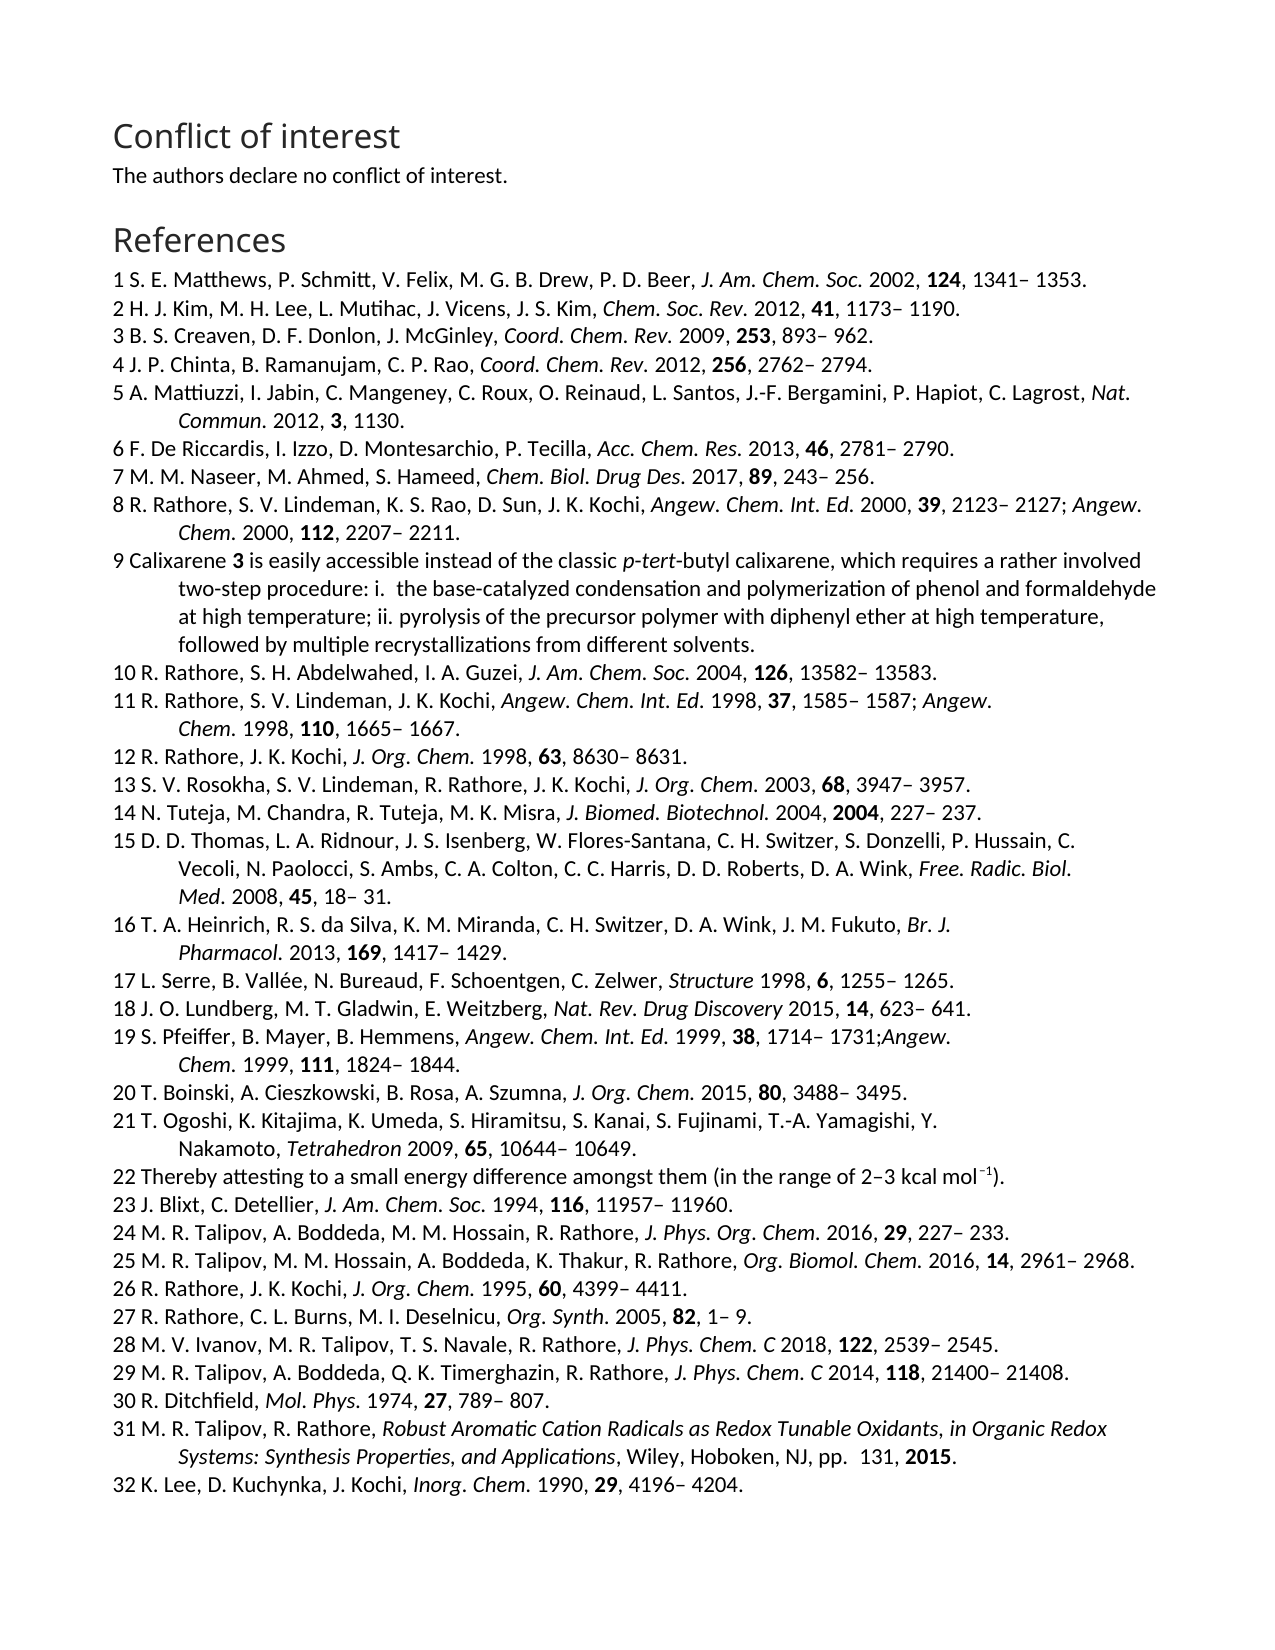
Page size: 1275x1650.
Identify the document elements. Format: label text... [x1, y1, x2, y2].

text 7 M. M. Naseer, M. Ahmed, S. Hameed, Chem. Biol. Drug Des. 2017, 89, 243– 256. [112, 462, 1162, 490]
text 6 F. De Riccardis, I. Izzo, D. Montesarchio, P. Tecilla, Acc. Chem. Res. 2013, 46, 2781– 2790. [112, 434, 1162, 462]
text 16 T. A. Heinrich, R. S. da Silva, K. M. Miranda, C. H. Switzer, D. A. Wink, J. M. Fukuto, Br. J. Pharmacol. 2013, 169, 1417– 1429. [112, 910, 1162, 966]
text 15 D. D. Thomas, L. A. Ridnour, J. S. Isenberg, W. Flores-Santana, C. H. Switzer, S. Donzelli, P. Hussain, C. Vecoli, N. Paolocci, S. Ambs, C. A. Colton, C. C. Harris, D. D. Roberts, D. A. Wink, Free. Radic. Biol. Med. 2008, 45, 18– 31. [112, 826, 1162, 910]
text 8 R. Rathore, S. V. Lindeman, K. S. Rao, D. Sun, J. K. Kochi, Angew. Chem. Int. Ed. 2000, 39, 2123– 2127; Angew. Chem. 2000, 112, 2207– 2211. [112, 490, 1162, 546]
text 12 R. Rathore, J. K. Kochi, J. Org. Chem. 1998, 63, 8630– 8631. [112, 742, 1162, 770]
text 1 S. E. Matthews, P. Schmitt, V. Felix, M. G. B. Drew, P. D. Beer, J. Am. Chem. Soc. 2002, 124, 1341– 1353. [112, 266, 1162, 294]
text 29 M. R. Talipov, A. Boddeda, Q. K. Timerghazin, R. Rathore, J. Phys. Chem. C 2014, 118, 21400– 21408. [112, 1358, 1162, 1386]
text 20 T. Boinski, A. Cieszkowski, B. Rosa, A. Szumna, J. Org. Chem. 2015, 80, 3488– 3495. [112, 1078, 1162, 1106]
text 25 M. R. Talipov, M. M. Hossain, A. Boddeda, K. Thakur, R. Rathore, Org. Biomol. Chem. 2016, 14, 2961– 2968. [112, 1246, 1162, 1274]
text 14 N. Tuteja, M. Chandra, R. Tuteja, M. K. Misra, J. Biomed. Biotechnol. 2004, 2004, 227– 237. [112, 798, 1162, 826]
text 27 R. Rathore, C. L. Burns, M. I. Deselnicu, Org. Synth. 2005, 82, 1– 9. [112, 1302, 1162, 1330]
subtitle References [112, 217, 1162, 262]
text 28 M. V. Ivanov, M. R. Talipov, T. S. Navale, R. Rathore, J. Phys. Chem. C 2018, 122, 2539– 2545. [112, 1330, 1162, 1358]
text 18 J. O. Lundberg, M. T. Gladwin, E. Weitzberg, Nat. Rev. Drug Discovery 2015, 14, 623– 641. [112, 994, 1162, 1022]
text 11 R. Rathore, S. V. Lindeman, J. K. Kochi, Angew. Chem. Int. Ed. 1998, 37, 1585– 1587; Angew. Chem. 1998, 110, 1665– 1667. [112, 686, 1162, 742]
text 26 R. Rathore, J. K. Kochi, J. Org. Chem. 1995, 60, 4399– 4411. [112, 1274, 1162, 1302]
text The authors declare no conflict of interest. [112, 161, 1162, 189]
text 17 L. Serre, B. Vallée, N. Bureaud, F. Schoentgen, C. Zelwer, Structure 1998, 6, 1255– 1265. [112, 966, 1162, 994]
text 4 J. P. Chinta, B. Ramanujam, C. P. Rao, Coord. Chem. Rev. 2012, 256, 2762– 2794. [112, 350, 1162, 378]
subtitle Conflict of interest [112, 112, 1162, 158]
text 13 S. V. Rosokha, S. V. Lindeman, R. Rathore, J. K. Kochi, J. Org. Chem. 2003, 68, 3947– 3957. [112, 770, 1162, 798]
text 31 M. R. Talipov, R. Rathore, Robust Aromatic Cation Radicals as Redox Tunable Oxidants, in Organic Redox Systems: Synthesis Properties, and Applications, Wiley, Hoboken, NJ, pp. 131, 2015. [112, 1414, 1162, 1471]
text 30 R. Ditchfield, Mol. Phys. 1974, 27, 789– 807. [112, 1386, 1162, 1414]
text 21 T. Ogoshi, K. Kitajima, K. Umeda, S. Hiramitsu, S. Kanai, S. Fujinami, T.-A. Yamagishi, Y. Nakamoto, Tetrahedron 2009, 65, 10644– 10649. [112, 1106, 1162, 1162]
text 22 Thereby attesting to a small energy difference amongst them (in the range of 2–3 kcal mol−1). [112, 1162, 1162, 1190]
text 24 M. R. Talipov, A. Boddeda, M. M. Hossain, R. Rathore, J. Phys. Org. Chem. 2016, 29, 227– 233. [112, 1218, 1162, 1246]
text 5 A. Mattiuzzi, I. Jabin, C. Mangeney, C. Roux, O. Reinaud, L. Santos, J.-F. Bergamini, P. Hapiot, C. Lagrost, Nat. Commun. 2012, 3, 1130. [112, 378, 1162, 434]
text 32 K. Lee, D. Kuchynka, J. Kochi, Inorg. Chem. 1990, 29, 4196– 4204. [112, 1471, 1162, 1498]
text 23 J. Blixt, C. Detellier, J. Am. Chem. Soc. 1994, 116, 11957– 11960. [112, 1190, 1162, 1218]
text 10 R. Rathore, S. H. Abdelwahed, I. A. Guzei, J. Am. Chem. Soc. 2004, 126, 13582– 13583. [112, 658, 1162, 686]
text 3 B. S. Creaven, D. F. Donlon, J. McGinley, Coord. Chem. Rev. 2009, 253, 893– 962. [112, 322, 1162, 350]
text 9 Calixarene 3 is easily accessible instead of the classic p-tert-butyl calixarene, which requires a rather involved two-step procedure: i. the base-catalyzed condensation and polymerization of phenol and formaldehyde at high temperature; ii. pyrolysis of the precursor polymer with diphenyl ether at high temperature, followed by multiple recrystallizations from different solvents. [112, 546, 1162, 658]
text 2 H. J. Kim, M. H. Lee, L. Mutihac, J. Vicens, J. S. Kim, Chem. Soc. Rev. 2012, 41, 1173– 1190. [112, 294, 1162, 322]
text 19 S. Pfeiffer, B. Mayer, B. Hemmens, Angew. Chem. Int. Ed. 1999, 38, 1714– 1731;Angew. Chem. 1999, 111, 1824– 1844. [112, 1022, 1162, 1078]
